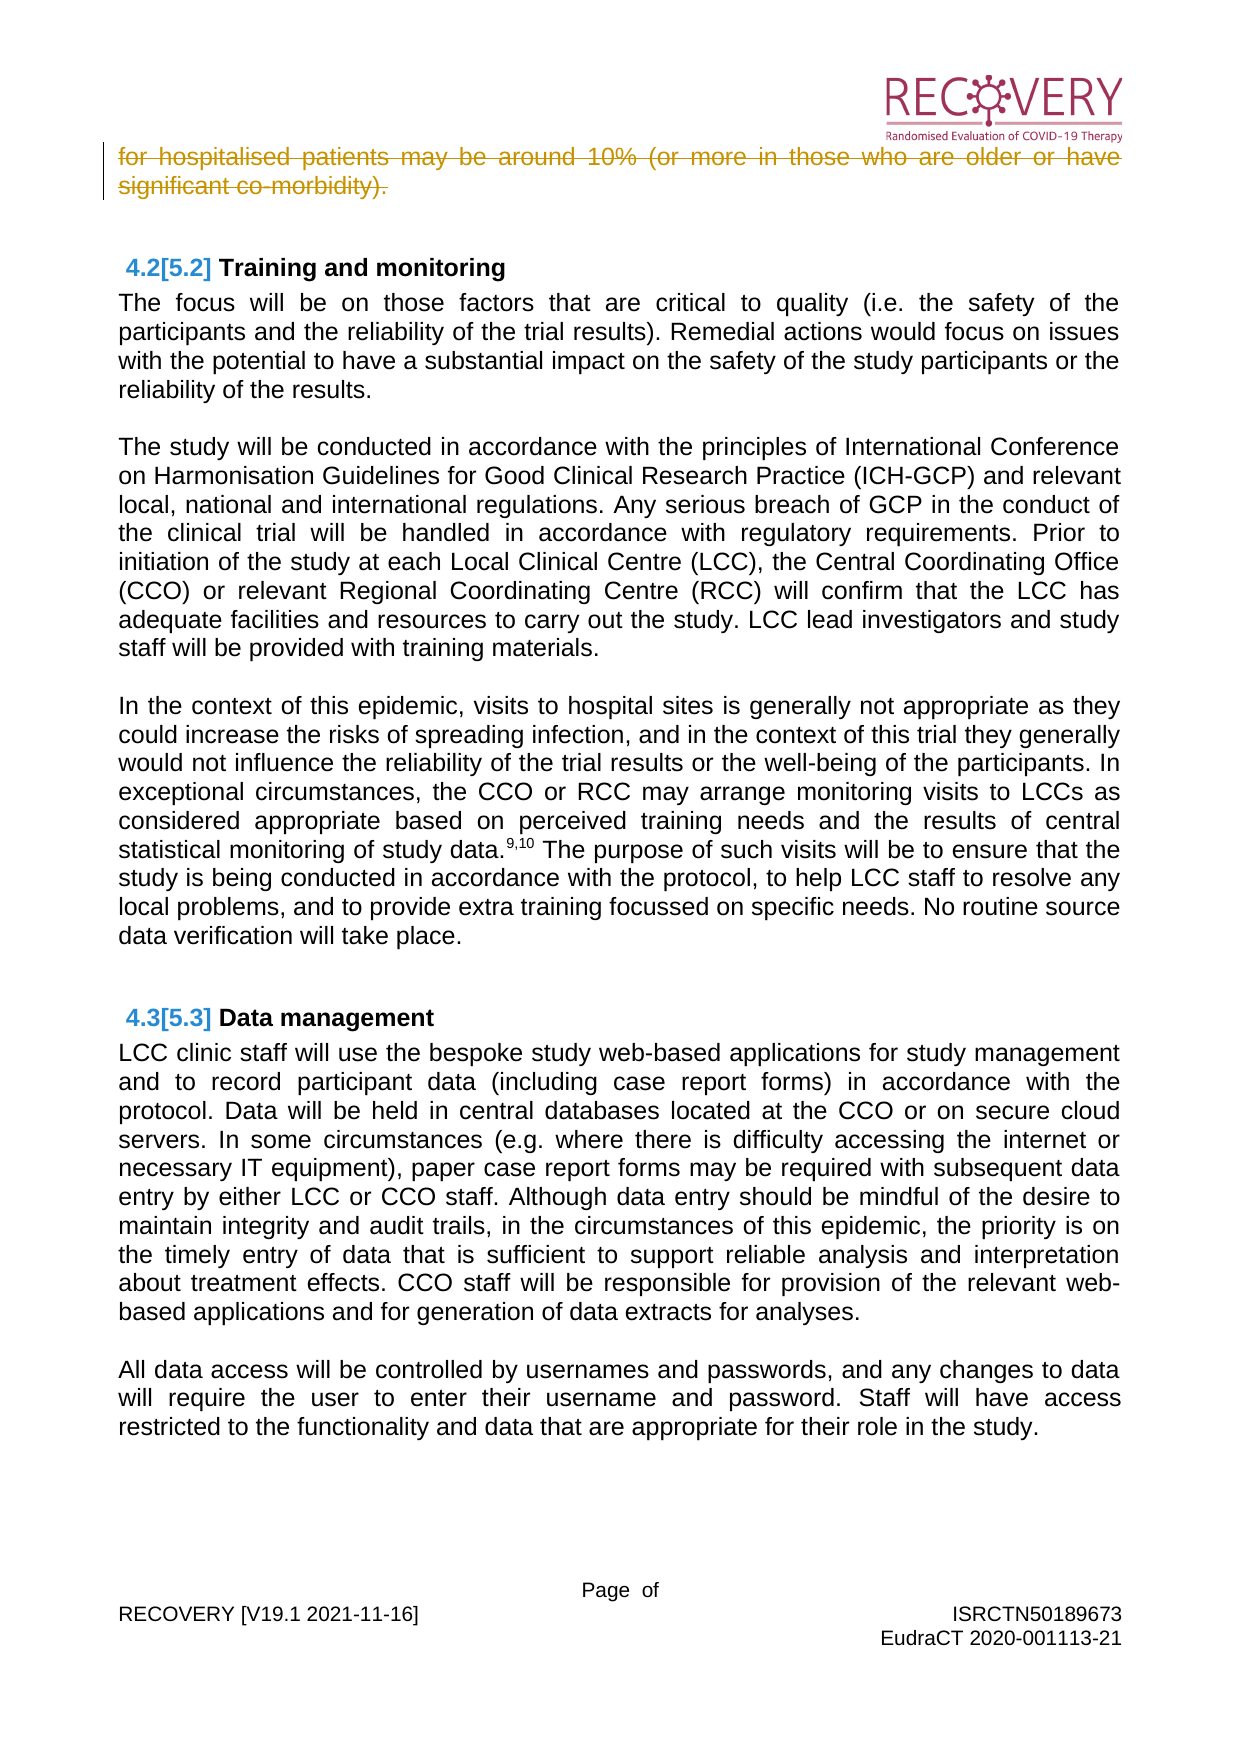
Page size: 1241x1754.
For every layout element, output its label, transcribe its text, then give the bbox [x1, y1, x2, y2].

text In the context of this epidemic, visits to hospital sites is generally not appropriate as they could increase the risks of spreading infection, and in the context of this trial they generally would not influence the reliability of the trial results or the well-being of the participants. In exceptional circumstances, the CCO or RCC may arrange monitoring visits to LCCs as considered appropriate based on perceived training needs and the results of central statistical monitoring of study data.9,10 The purpose of such visits will be to ensure that the study is being conducted in accordance with the protocol, to help LCC staff to resolve any local problems, and to provide extra training focussed on specific needs. No routine source data verification will take place. [118, 691, 1122, 950]
picture [886, 75, 1123, 143]
text LCC clinic staff will use the bespoke study web-based applications for study management and to record participant data (including case report forms) in accordance with the protocol. Data will be held in central databases located at the CCO or on secure cloud servers. In some circumstances (e.g. where there is difficulty accessing the internet or necessary IT equipment), paper case report forms may be required with subsequent data entry by either LCC or CCO staff. Although data entry should be mindful of the desire to maintain integrity and audit trails, in the circumstances of this epidemic, the priority is on the timely entry of data that is sufficient to support reliable analysis and interpretation about treatment effects. CCO staff will be responsible for provision of the relevant web-based applications and for generation of data extracts for analyses. [118, 1038, 1122, 1326]
text The focus will be on those factors that are critical to quality (i.e. the safety of the participants and the reliability of the trial results). Remedial actions would focus on issues with the potential to have a substantial impact on the safety of the study participants or the reliability of the results. [118, 288, 1122, 403]
text The study will be conducted in accordance with the principles of International Conference on Harmonisation Guidelines for Good Clinical Research Practice (ICH-GCP) and relevant local, national and international regulations. Any serious breach of GCP in the conduct of the clinical trial will be handled in accordance with regulatory requirements. Prior to initiation of the study at each Local Clinical Centre (LCC), the Central Coordinating Office (CCO) or relevant Regional Coordinating Centre (RCC) will confirm that the LCC has adequate facilities and resources to carry out the study. LCC lead investigators and study staff will be provided with training materials. [118, 432, 1122, 662]
subtitle Data management [126, 1003, 1122, 1032]
subtitle Training and monitoring [126, 253, 1122, 282]
text All data access will be controlled by usernames and passwords, and any changes to data will require the user to enter their username and password. Staff will have access restricted to the functionality and data that are appropriate for their role in the study. [118, 1355, 1122, 1441]
